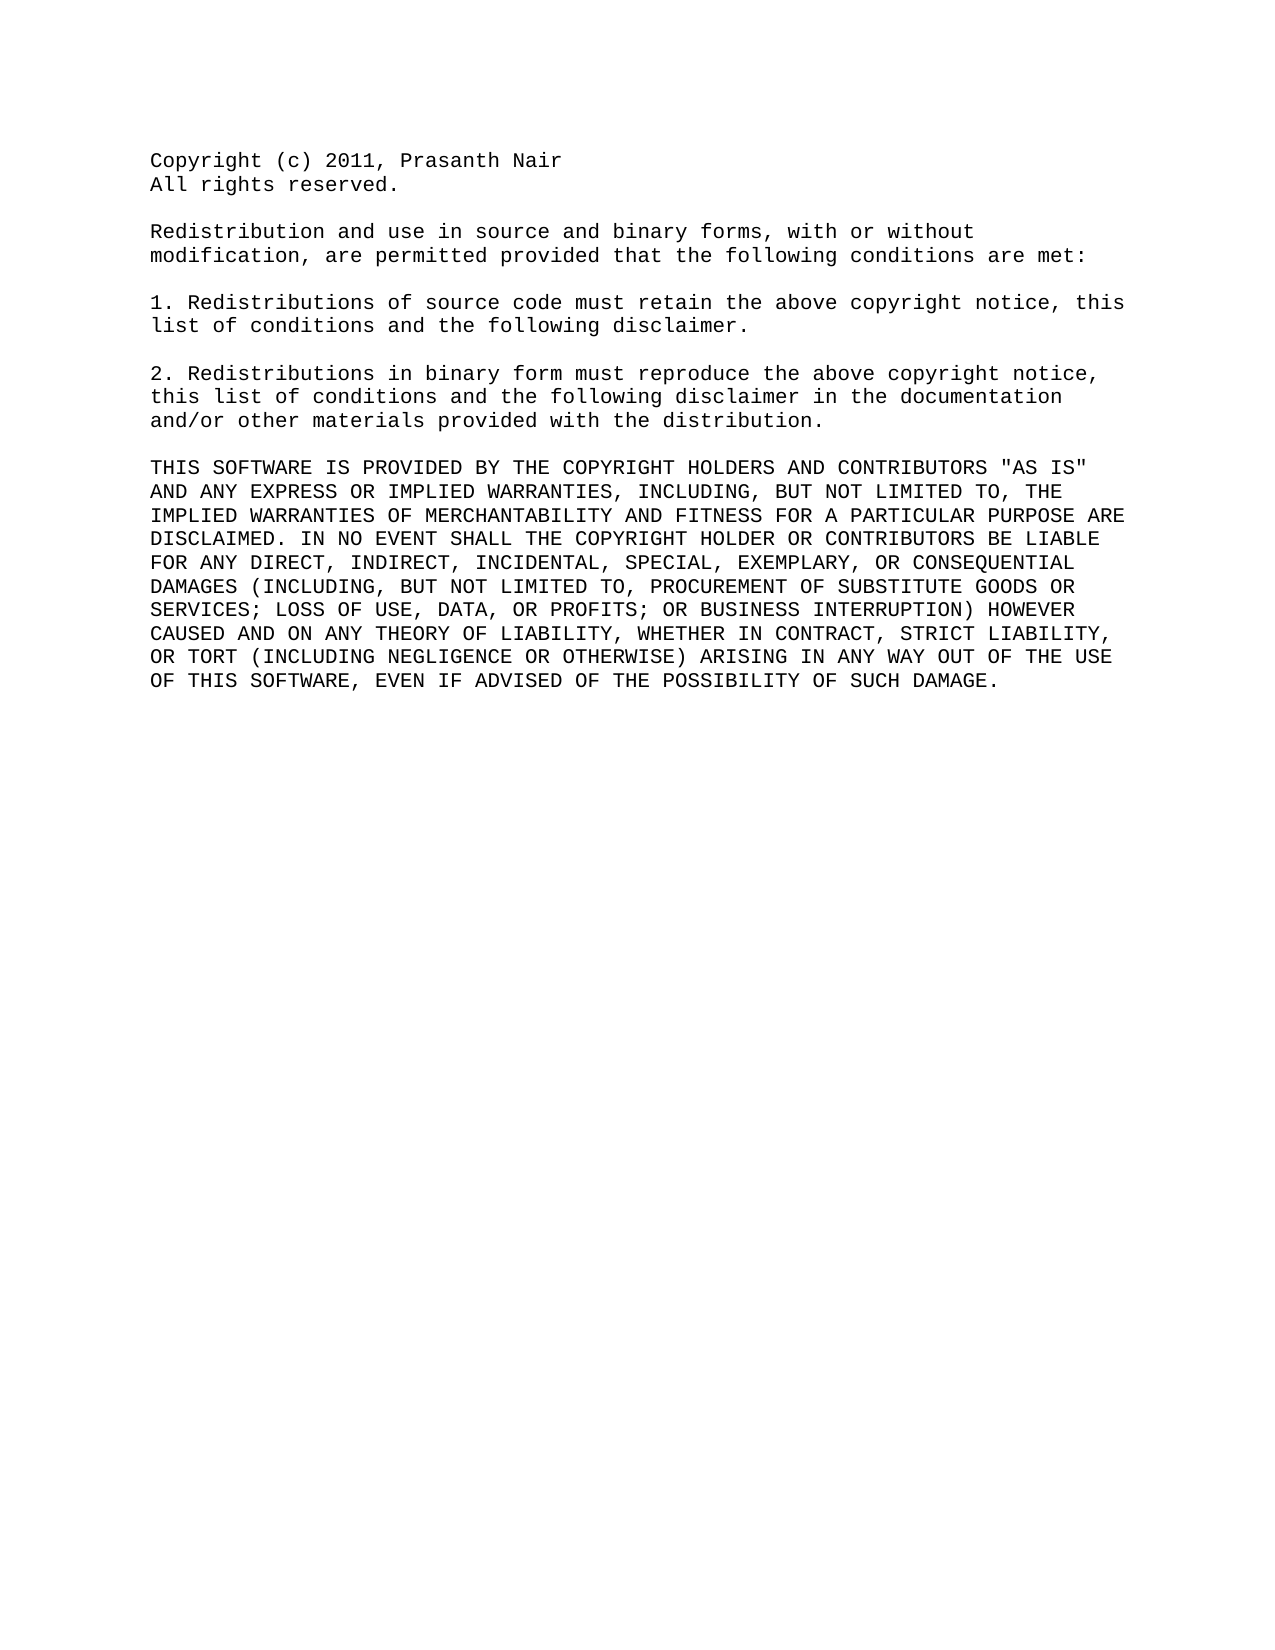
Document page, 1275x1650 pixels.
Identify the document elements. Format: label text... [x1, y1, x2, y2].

text 2. Redistributions in binary form must reproduce the above copyright notice, this list of conditions and the following disclaimer in the documentation and/or other materials provided with the distribution. [150, 363, 1125, 434]
text 1. Redistributions of source code must retain the above copyright notice, this list of conditions and the following disclaimer. [150, 292, 1125, 339]
text THIS SOFTWARE IS PROVIDED BY THE COPYRIGHT HOLDERS AND CONTRIBUTORS "AS IS" AND ANY EXPRESS OR IMPLIED WARRANTIES, INCLUDING, BUT NOT LIMITED TO, THE IMPLIED WARRANTIES OF MERCHANTABILITY AND FITNESS FOR A PARTICULAR PURPOSE ARE DISCLAIMED. IN NO EVENT SHALL THE COPYRIGHT HOLDER OR CONTRIBUTORS BE LIABLE FOR ANY DIRECT, INDIRECT, INCIDENTAL, SPECIAL, EXEMPLARY, OR CONSEQUENTIAL DAMAGES (INCLUDING, BUT NOT LIMITED TO, PROCUREMENT OF SUBSTITUTE GOODS OR SERVICES; LOSS OF USE, DATA, OR PROFITS; OR BUSINESS INTERRUPTION) HOWEVER CAUSED AND ON ANY THEORY OF LIABILITY, WHETHER IN CONTRACT, STRICT LIABILITY, OR TORT (INCLUDING NEGLIGENCE OR OTHERWISE) ARISING IN ANY WAY OUT OF THE USE OF THIS SOFTWARE, EVEN IF ADVISED OF THE POSSIBILITY OF SUCH DAMAGE. [150, 457, 1125, 694]
text Copyright (c) 2011, Prasanth Nair [150, 150, 1125, 174]
text All rights reserved. [150, 174, 1125, 197]
text Redistribution and use in source and binary forms, with or without modification, are permitted provided that the following conditions are met: [150, 221, 1125, 268]
